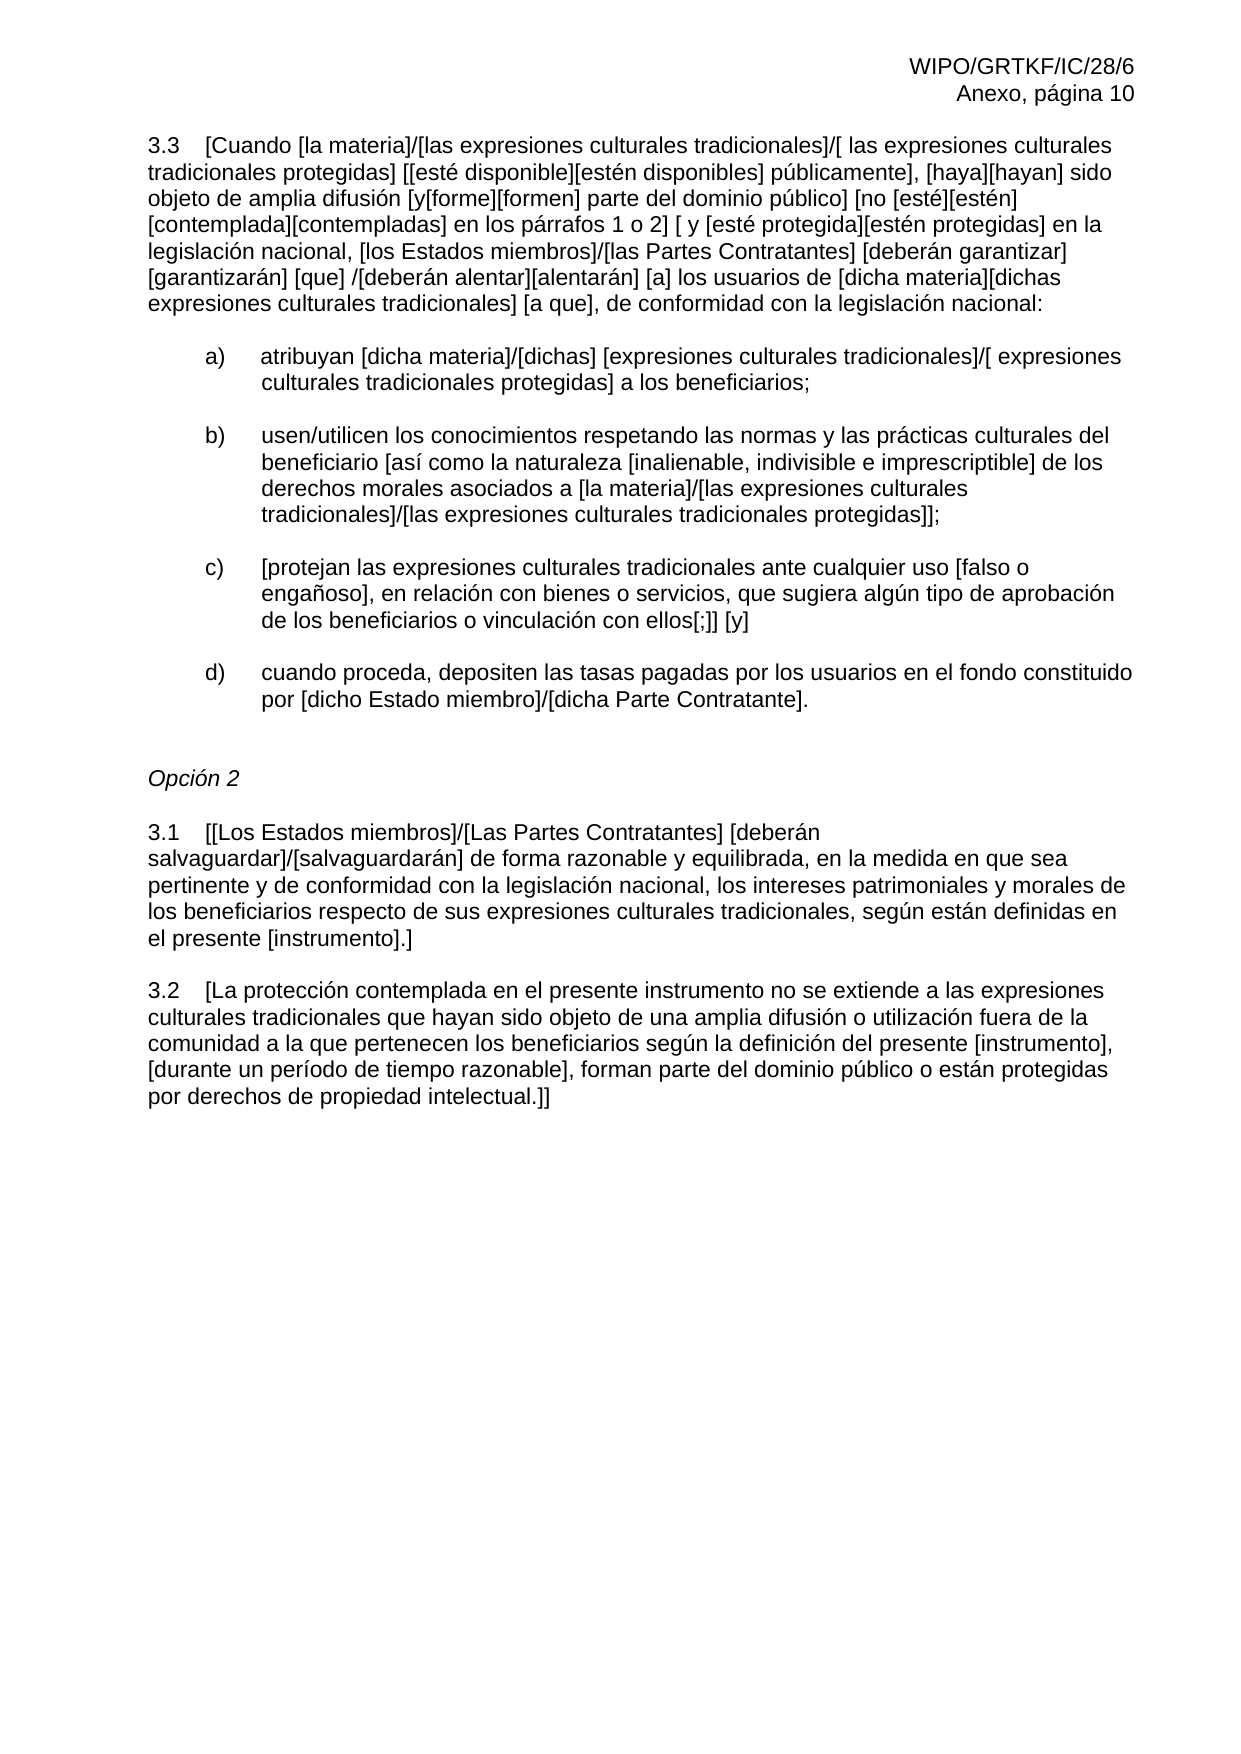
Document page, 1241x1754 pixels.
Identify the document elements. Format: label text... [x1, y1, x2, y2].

list atribuyan [dicha materia]/[dichas] [expresiones culturales tradicionales]/[ expresiones culturales tradicionales protegidas] a los beneficiarios; [205, 343, 1134, 396]
list usen/utilicen los conocimientos respetando las normas y las prácticas culturales del beneficiario [así como la naturaleza [inalienable, indivisible e imprescriptible] de los derechos morales asociados a [la materia]/[las expresiones culturales tradicionales]/[las expresiones culturales tradicionales protegidas]]; [205, 422, 1134, 527]
list [Cuando [la materia]/[las expresiones culturales tradicionales]/[ las expresiones culturales tradicionales protegidas] [[esté disponible][estén disponibles] públicamente], [haya][hayan] sido objeto de amplia difusión [y[forme][formen] parte del dominio público] [no [esté][estén] [contemplada][contempladas] en los párrafos 1 o 2] [ y [esté protegida][estén protegidas] en la legislación nacional, [los Estados miembros]/[las Partes Contratantes] [deberán garantizar][garantizarán] [que] /[deberán alentar][alentarán] [a] los usuarios de [dicha materia][dichas expresiones culturales tradicionales] [a que], de conformidad con la legislación nacional: [148, 132, 1134, 317]
list [[Los Estados miembros]/[Las Partes Contratantes] [deberán salvaguardar]/[salvaguardarán] de forma razonable y equilibrada, en la medida en que sea pertinente y de conformidad con la legislación nacional, los intereses patrimoniales y morales de los beneficiarios respecto de sus expresiones culturales tradicionales, según están definidas en el presente [instrumento].] [148, 819, 1134, 951]
list [protejan las expresiones culturales tradicionales ante cualquier uso [falso o engañoso], en relación con bienes o servicios, que sugiera algún tipo de aprobación de los beneficiarios o vinculación con ellos[;]] [y] [205, 554, 1134, 633]
list cuando proceda, depositen las tasas pagadas por los usuarios en el fondo constituido por [dicho Estado miembro]/[dicha Parte Contratante]. [205, 659, 1134, 712]
list [La protección contemplada en el presente instrumento no se extiende a las expresiones culturales tradicionales que hayan sido objeto de una amplia difusión o utilización fuera de la comunidad a la que pertenecen los beneficiarios según la definición del presente [instrumento], [durante un período de tiempo razonable], forman parte del dominio público o están protegidas por derechos de propiedad intelectual.]] [148, 977, 1134, 1109]
text Opción 2 [148, 765, 1134, 791]
